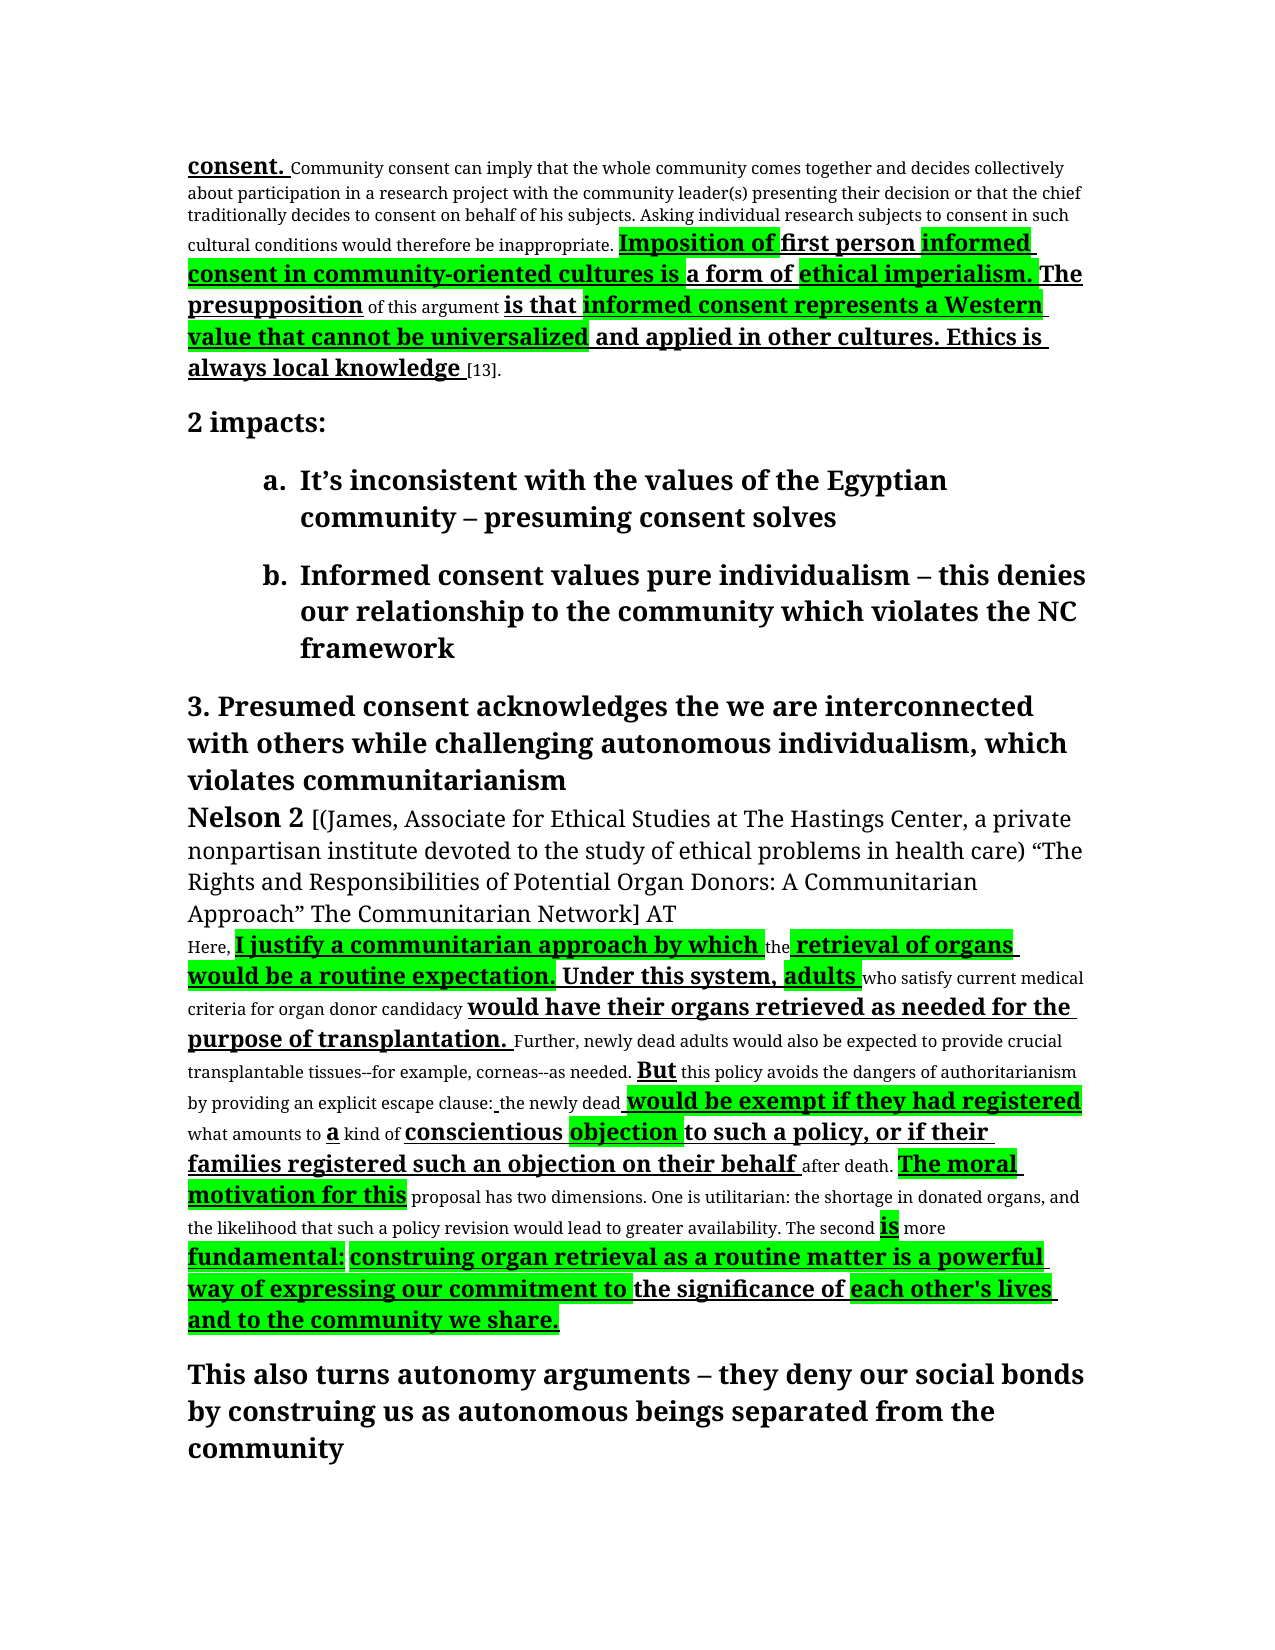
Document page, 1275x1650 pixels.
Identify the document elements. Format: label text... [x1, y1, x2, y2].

text Here, I justify a communitarian approach by which the retrieval of organs would be a routine expectation. Under this system, adults who satisfy current medical criteria for organ donor candidacy would have their organs retrieved as needed for the purpose of transplantation. Further, newly dead adults would also be expected to provide crucial transplantable tissues--for example, corneas--as needed. But this policy avoids the dangers of authoritarianism by providing an explicit escape clause: the newly dead would be exempt if they had registered what amounts to a kind of conscientious objection to such a policy, or if their families registered such an objection on their behalf after death. The moral motivation for this proposal has two dimensions. One is utilitarian: the shortage in donated organs, and the likelihood that such a policy revision would lead to greater availability. The second is more fundamental: construing organ retrieval as a routine matter is a powerful way of expressing our commitment to the significance of each other's lives and to the community we share. [187, 929, 1087, 1335]
subtitle This also turns autonomy arguments – they deny our social bonds by construing us as autonomous beings separated from the community [187, 1356, 1087, 1466]
subtitle Informed consent values pure individualism – this denies our relationship to the community which violates the NC framework [262, 556, 1087, 667]
subtitle 3. Presumed consent acknowledges the we are interconnected with others while challenging autonomous individualism, which violates communitarianism [187, 687, 1087, 798]
text Nelson 2 [(James, Associate for Ethical Studies at The Hastings Center, a private nonpartisan institute devoted to the study of ethical problems in health care) “The Rights and Responsibilities of Potential Organ Donors: A Communitarian Approach” The Communitarian Network] AT [187, 798, 1087, 929]
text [187, 150, 1087, 383]
subtitle 2 impacts: [187, 404, 1087, 441]
subtitle It’s inconsistent with the values of the Egyptian community – presuming consent solves [262, 461, 1087, 535]
